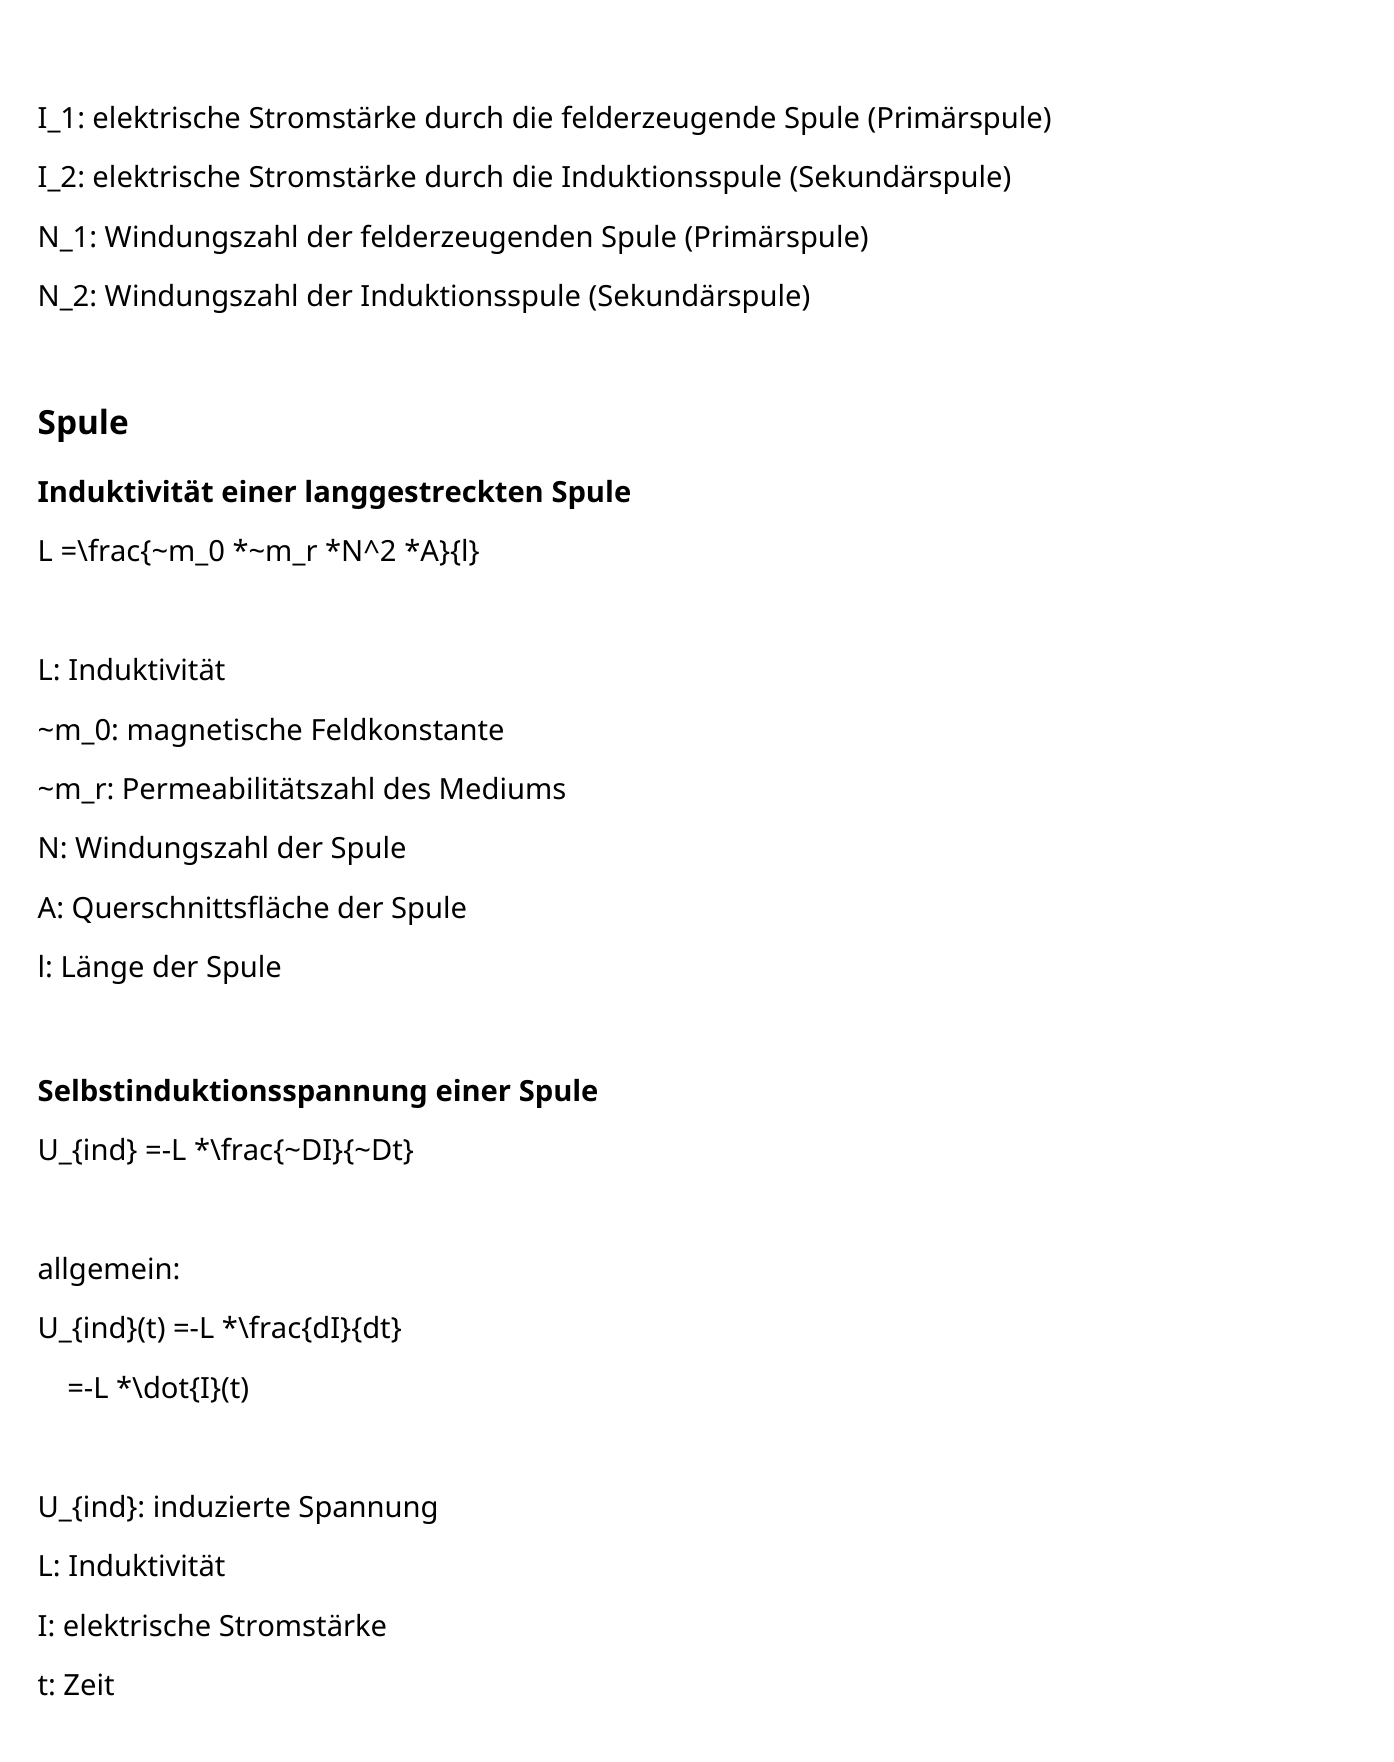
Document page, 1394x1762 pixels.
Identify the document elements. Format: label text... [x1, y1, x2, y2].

subtitle Selbstinduktionsspannung einer Spule [37, 1070, 1356, 1109]
text L: Induktivität ~m_0: magnetische Feldkonstante ~m_r: Permeabilitätszahl des Mediums N: Windungszahl der Spule A: Querschnittsfläche der Spule l: Länge der Spule [37, 649, 1356, 986]
text I_1: elektrische Stromstärke durch die felderzeugende Spule (Primärspule) I_2: elektrische Stromstärke durch die Induktionsspule (Sekundärspule) N_1: Windungszahl der felderzeugenden Spule (Primärspule) N_2: Windungszahl der Induktionsspule (Sekundärspule) [37, 97, 1356, 315]
subtitle Induktivität einer langgestreckten Spule [37, 471, 1356, 511]
text allgemein: [37, 1248, 1356, 1288]
text U_{ind}: induzierte Spannung L: Induktivität I: elektrische Stromstärke t: Zeit [37, 1486, 1356, 1704]
text U_{ind} =-L *\frac{~DI}{~Dt} [37, 1129, 1356, 1169]
subtitle Spule [37, 398, 1356, 444]
list U_{ind}(t) =-L *\frac{dI}{dt} =-L *\dot{I}(t) [37, 1308, 1356, 1407]
text L =\frac{~m_0 *~m_r *N^2 *A}{l} [37, 530, 1356, 570]
